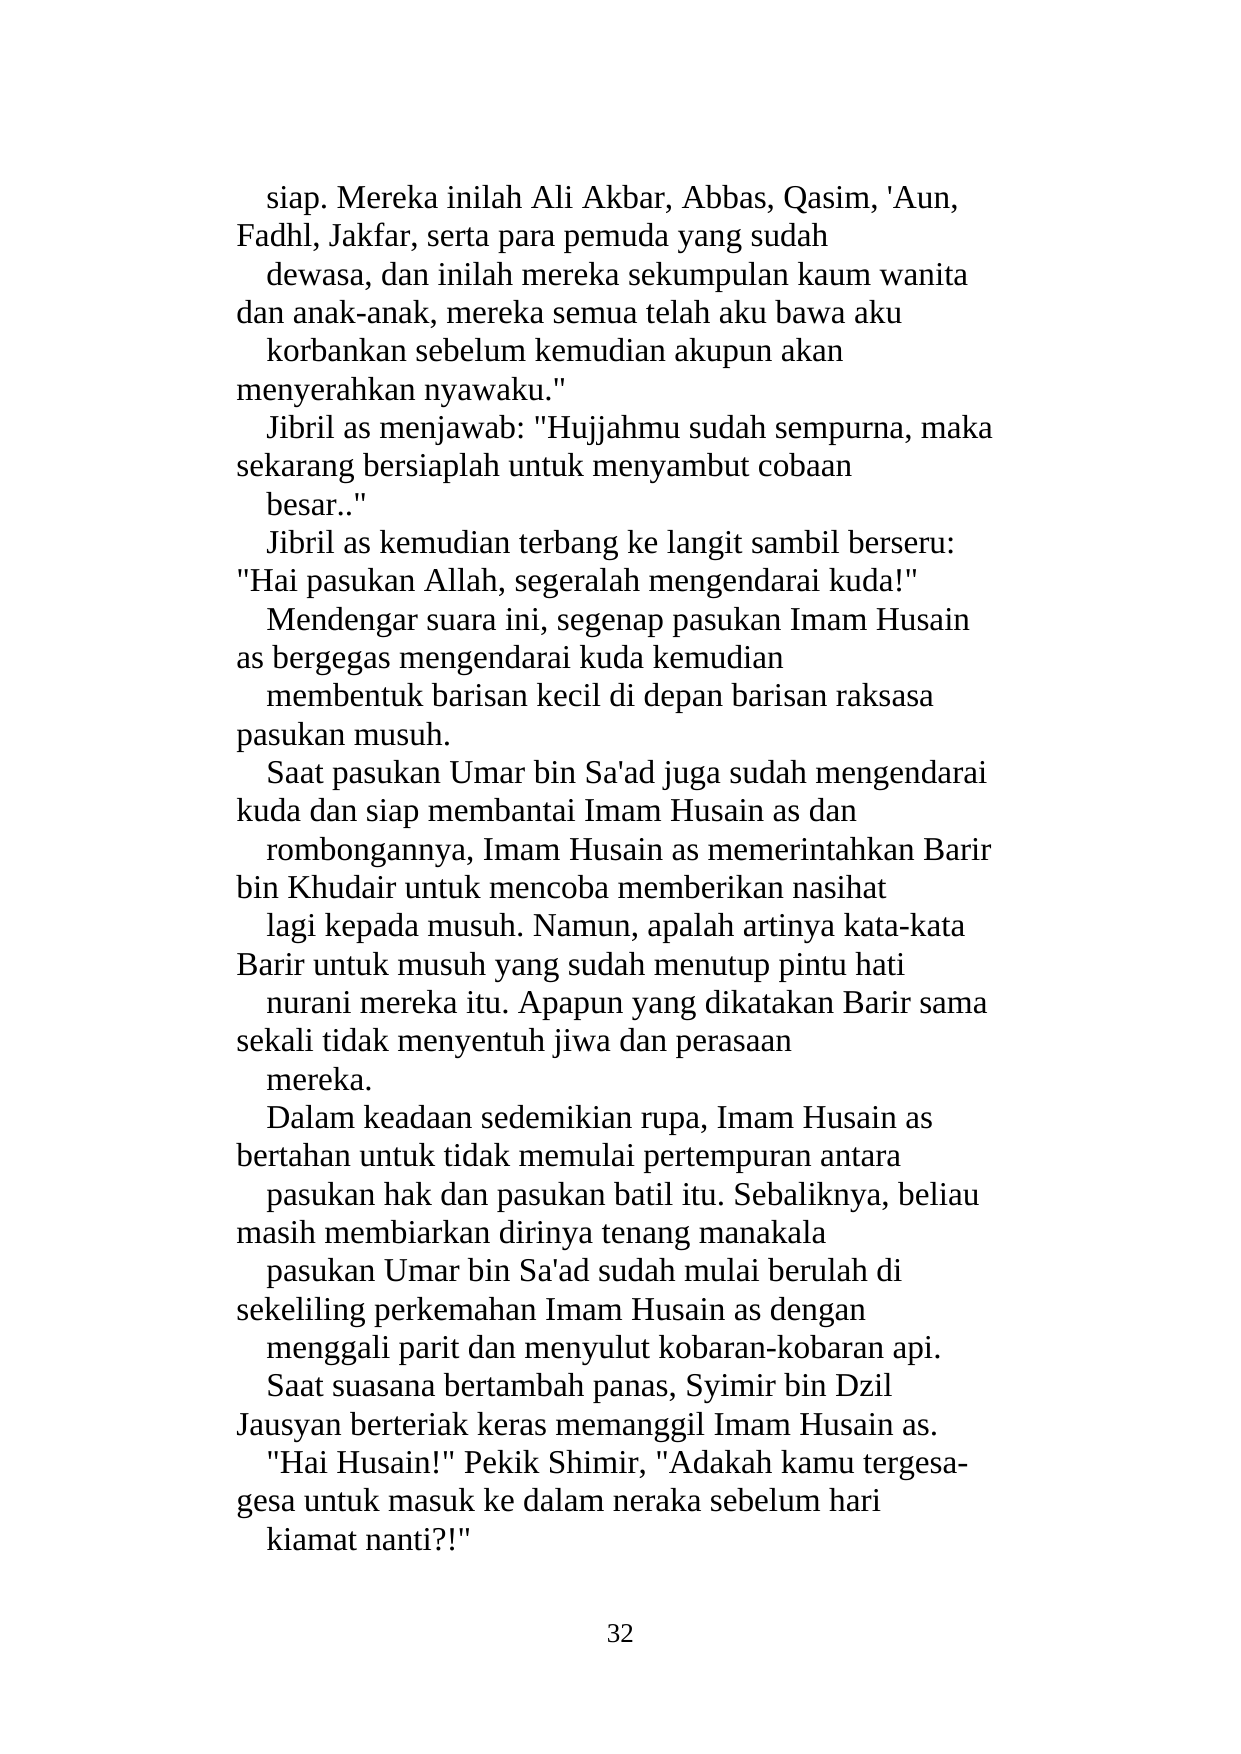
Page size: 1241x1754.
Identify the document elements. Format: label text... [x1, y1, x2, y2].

text besar.." [236, 484, 1004, 522]
text dewasa, dan inilah mereka sekumpulan kaum wanita dan anak-anak, mereka semua telah aku bawa aku [236, 254, 1004, 331]
text kiamat nanti?!" [236, 1519, 1004, 1557]
text "Hai Husain!" Pekik Shimir, "Adakah kamu tergesa-gesa untuk masuk ke dalam neraka sebelum hari [236, 1442, 1004, 1519]
text siap. Mereka inilah Ali Akbar, Abbas, Qasim, 'Aun, Fadhl, Jakfar, serta para pemuda yang sudah [236, 177, 1004, 254]
text Saat suasana bertambah panas, Syimir bin Dzil Jausyan berteriak keras memanggil Imam Husain as. [236, 1366, 1004, 1442]
text pasukan hak dan pasukan batil itu. Sebaliknya, beliau masih membiarkan dirinya tenang manakala [236, 1174, 1004, 1251]
text Saat pasukan Umar bin Sa'ad juga sudah mengendarai kuda dan siap membantai Imam Husain as dan [236, 752, 1004, 829]
text mereka. [236, 1059, 1004, 1097]
text korbankan sebelum kemudian akupun akan menyerahkan nyawaku." [236, 331, 1004, 407]
text nurani mereka itu. Apapun yang dikatakan Barir sama sekali tidak menyentuh jiwa dan perasaan [236, 982, 1004, 1059]
text Dalam keadaan sedemikian rupa, Imam Husain as bertahan untuk tidak memulai pertempuran antara [236, 1097, 1004, 1174]
text pasukan Umar bin Sa'ad sudah mulai berulah di sekeliling perkemahan Imam Husain as dengan [236, 1251, 1004, 1327]
text membentuk barisan kecil di depan barisan raksasa pasukan musuh. [236, 676, 1004, 752]
text Mendengar suara ini, segenap pasukan Imam Husain as bergegas mengendarai kuda kemudian [236, 599, 1004, 676]
text menggali parit dan menyulut kobaran-kobaran api. [236, 1327, 1004, 1366]
text Jibril as menjawab: "Hujjahmu sudah sempurna, maka sekarang bersiaplah untuk menyambut cobaan [236, 407, 1004, 484]
text rombongannya, Imam Husain as memerintahkan Barir bin Khudair untuk mencoba memberikan nasihat [236, 829, 1004, 906]
text lagi kepada musuh. Namun, apalah artinya kata-kata Barir untuk musuh yang sudah menutup pintu hati [236, 906, 1004, 982]
text Jibril as kemudian terbang ke langit sambil berseru: "Hai pasukan Allah, segeralah mengendarai kuda!" [236, 522, 1004, 599]
